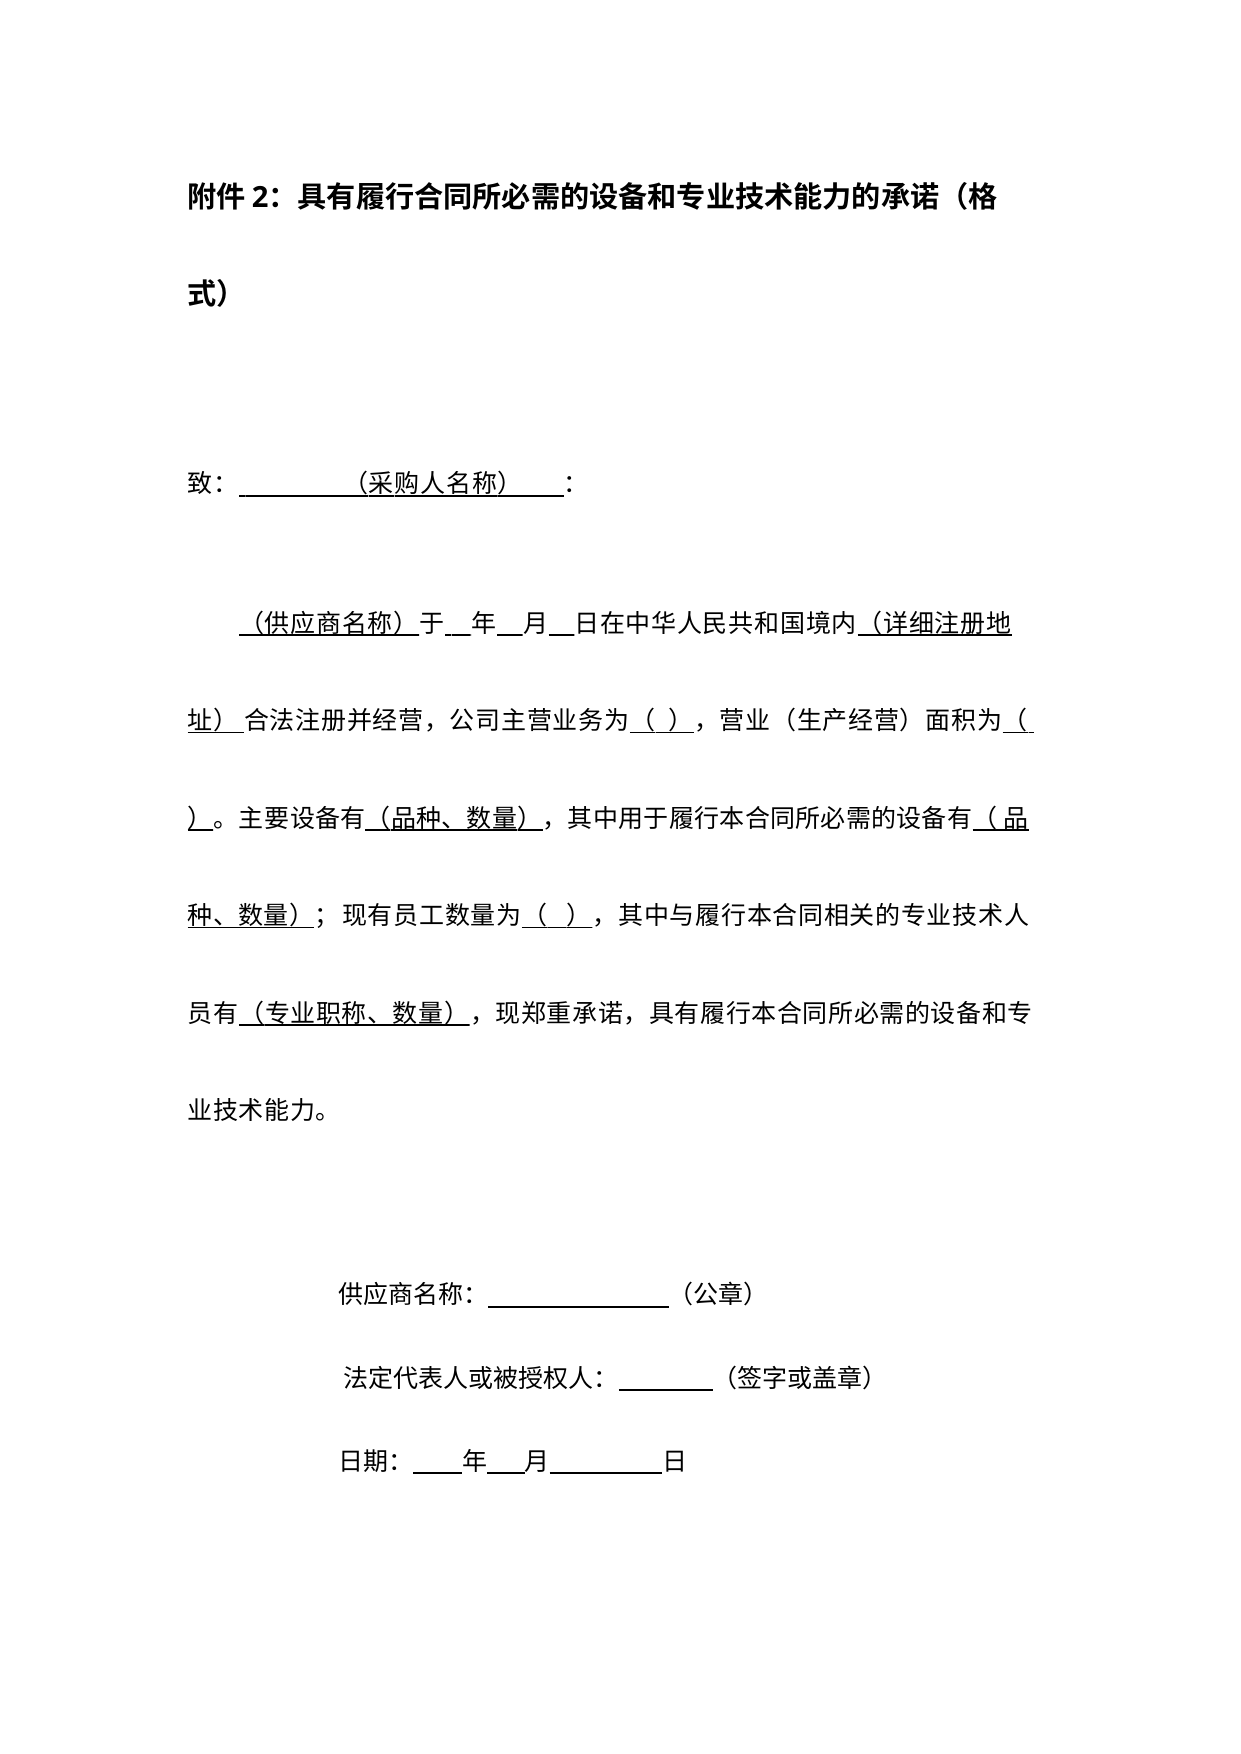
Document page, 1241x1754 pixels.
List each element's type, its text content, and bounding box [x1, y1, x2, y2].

text 日期： 年 月 日 [187, 1427, 1053, 1492]
text 供应商名称： （公章） [187, 1261, 1053, 1326]
text 法定代表人或被授权人： （签字或盖章） [187, 1344, 1053, 1409]
subtitle 附件2：具有履行合同所必需的设备和专业技术能力的承诺（格式） [187, 162, 1053, 324]
text 致： （采购人名称） ： [187, 449, 1053, 514]
text （供应商名称）于 年 月 日在中华人民共和国境内（详细注册地址） 合法注册并经营，公司主营业务为（ ），营业（生产经营）面积为（ ）。主要设备有（品种、数量），其中用于履行本合同所必需的设备有（ 品种、数量）； 现有员工数量为（ ），其中与履行本合同相关的专业技术人员有（专业职称、数量），现郑重承诺，具有履行本合同所必需的设备和专业技术能力。 [187, 589, 1053, 1141]
